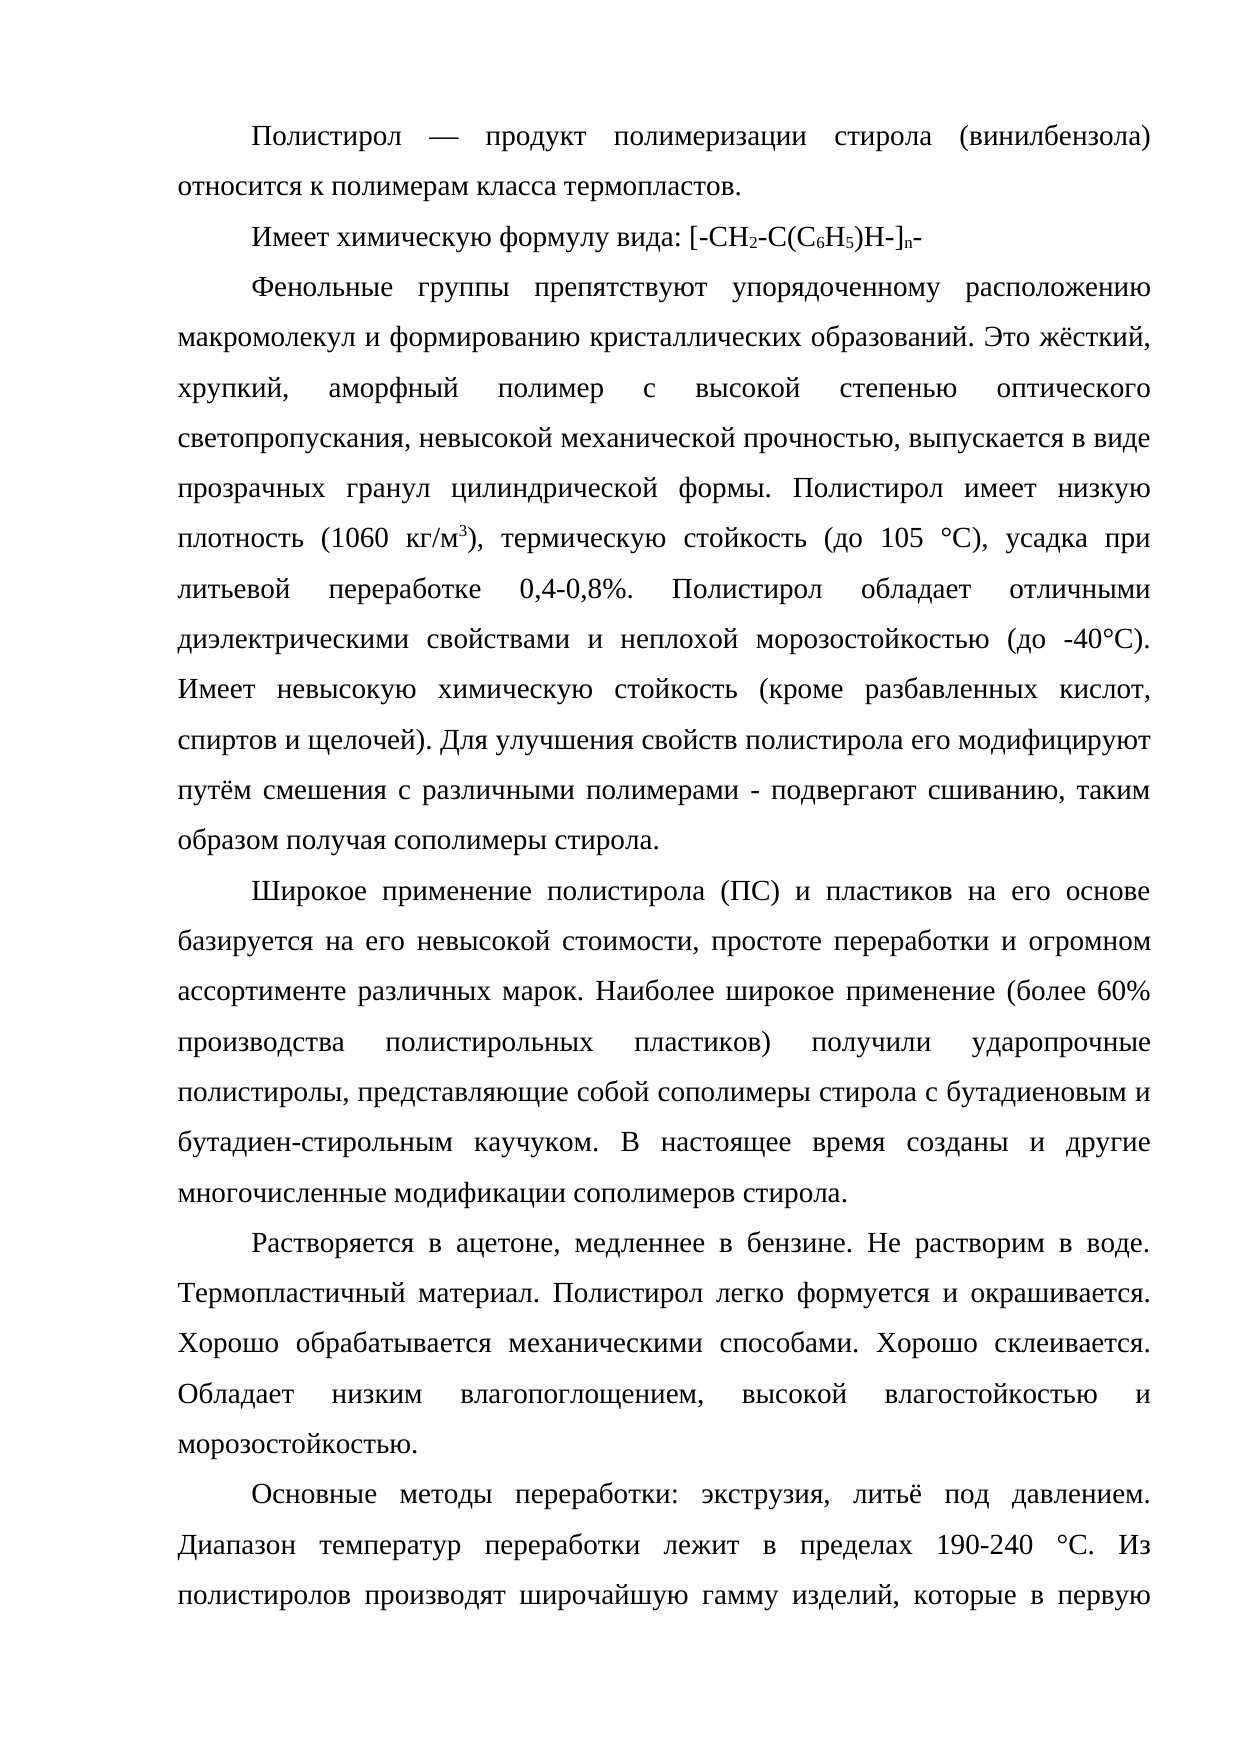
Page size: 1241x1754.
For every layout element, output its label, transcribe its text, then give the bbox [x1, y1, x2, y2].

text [177, 1477, 1152, 1611]
text Широкое применение полистирола (ПС) и пластиков на его основе базируется на его невысокой стоимости, простоте переработки и огромном ассортименте различных марок. Наиболее широкое применение (более 60% производства полистирольных пластиков) получили ударопрочные полистиролы, представляющие собой сополимеры стирола с бутадиеновым и бутадиен-стирольным каучуком. В настоящее время созданы и другие многочисленные модификации сополимеров стирола. [177, 873, 1152, 1208]
text Растворяется в ацетоне, медленнее в бензине. Не растворим в воде. Термопластичный материал. Полистирол легко формуется и окрашивается. Хорошо обрабатывается механическими способами. Хорошо склеивается. Обладает низким влагопоглощением, высокой влагостойкостью и морозостойкостью. [177, 1225, 1152, 1460]
text Фенольные группы препятствуют упорядоченному расположению макромолекул и формированию кристаллических образований. Это жёсткий, хрупкий, аморфный полимер с высокой степенью оптического светопропускания, невысокой механической прочностью, выпускается в виде прозрачных гранул цилиндрической формы. Полистирол имеет низкую плотность (1060 кг/м3), термическую стойкость (до 105 °С), усадка при литьевой переработке 0,4-0,8%. Полистирол обладает отличными диэлектрическими свойствами и неплохой морозостойкостью (до -40°C). Имеет невысокую химическую стойкость (кроме разбавленных кислот, спиртов и щелочей). Для улучшения свойств полистирола его модифицируют путём смешения с различными полимерами - подвергают сшиванию, таким образом получая сополимеры стирола. [177, 269, 1152, 856]
text Имеет химическую формулу вида: [-СН2-С(С6Н5)Н-]n- [177, 219, 1152, 252]
text Полистирол — продукт полимеризации стирола (винилбензола) относится к полимерам класса термопластов. [177, 118, 1152, 202]
